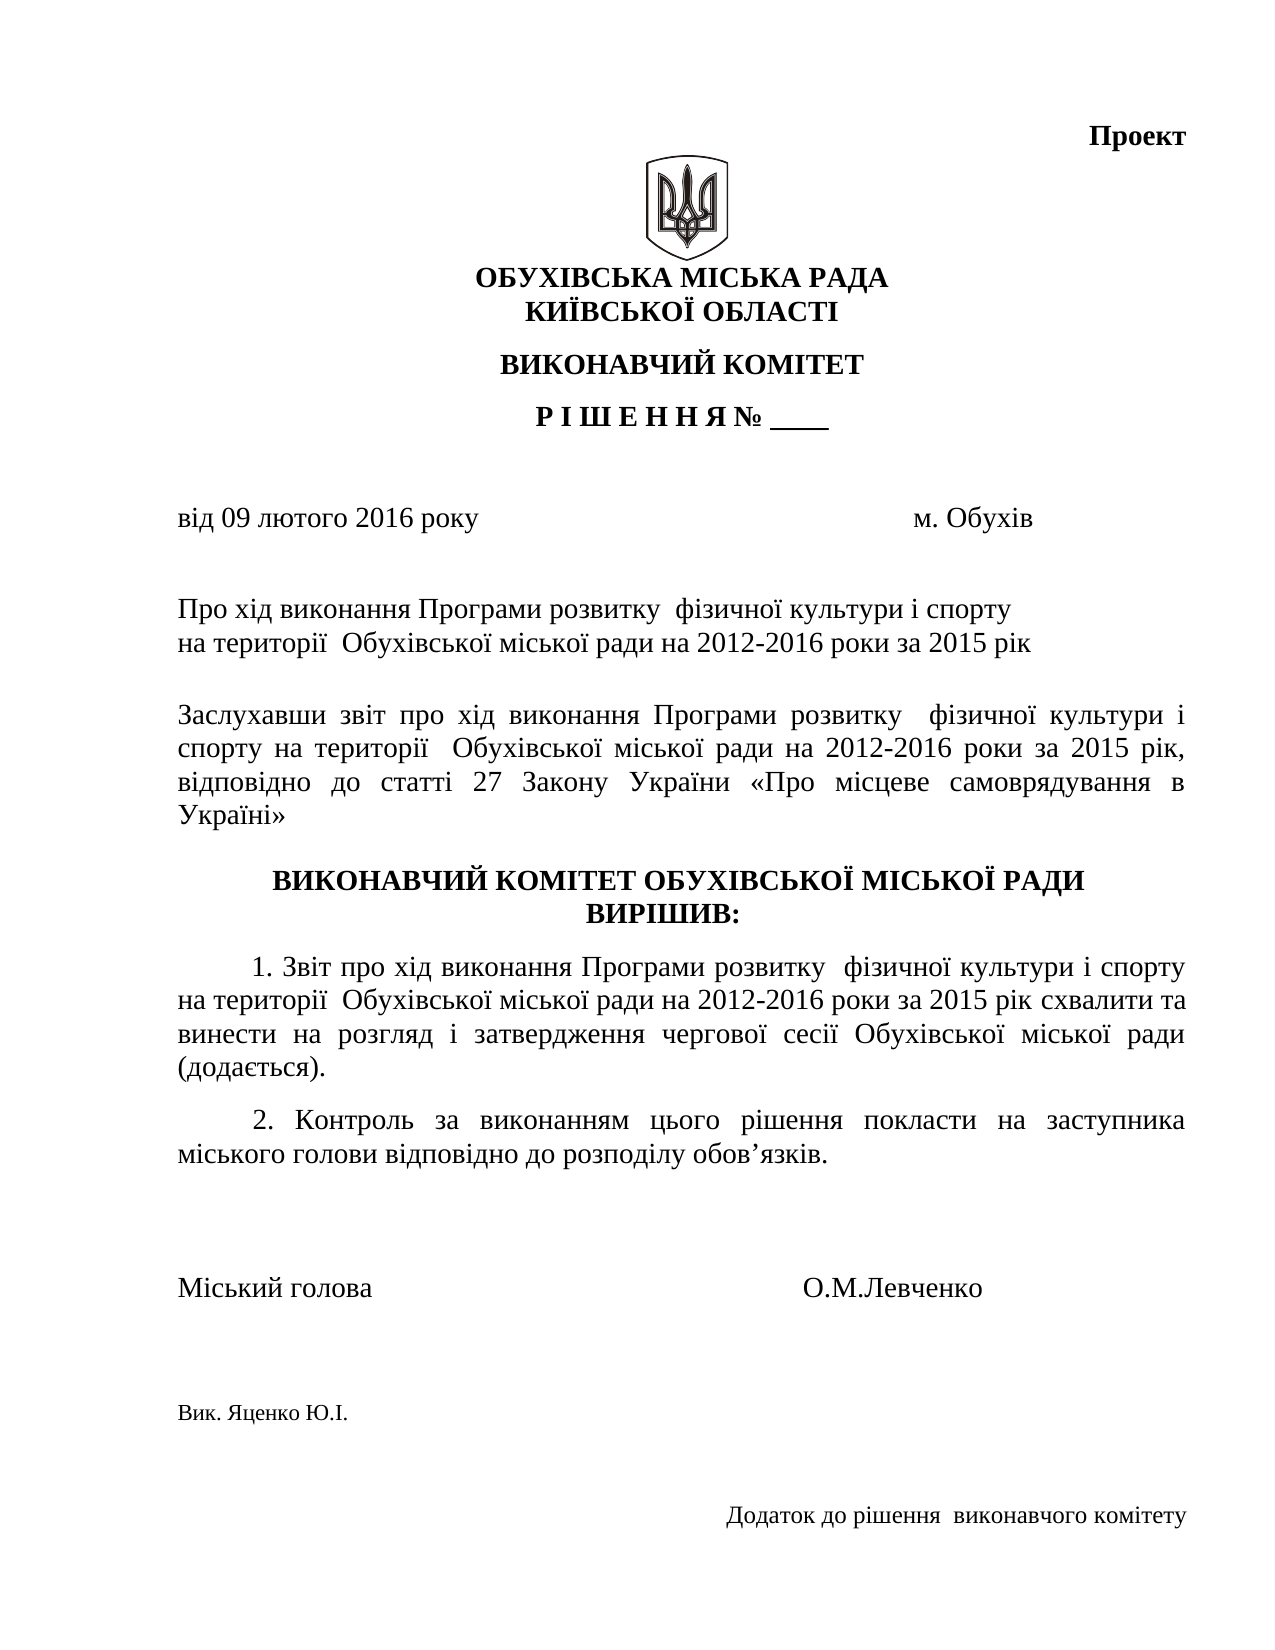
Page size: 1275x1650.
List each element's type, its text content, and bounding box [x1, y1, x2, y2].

text Проект [177, 118, 1186, 152]
text на території Обухівської міської ради на 2012-2016 роки за 2015 рік [177, 625, 1186, 658]
text Міський голова О.М.Левченко [177, 1270, 1186, 1303]
text Про хід виконання Програми розвитку фізичної культури і спорту [177, 591, 1186, 625]
text 2. Контроль за виконанням цього рішення покласти на заступника міського голови відповідно до розподілу обов’язків. [177, 1102, 1186, 1169]
text Р І Ш Е Н Н Я № ____ [177, 399, 1186, 433]
subtitle КИЇВСЬКОЇ ОБЛАСТІ [177, 294, 1186, 328]
text ВИРІШИВ: [177, 896, 1186, 930]
text 1. Звіт про хід виконання Програми розвитку фізичної культури і спорту на території Обухівської міської ради на 2012-2016 роки за 2015 рік схвалити та винести на розгляд і затвердження чергової сесії Обухівської міської ради (додається). [177, 949, 1186, 1083]
text Додаток до рішення виконавчого комітету [177, 1500, 1186, 1529]
text ВИКОНАВЧИЙ КОМІТЕТ [177, 347, 1186, 380]
subtitle ОБУХІВСЬКА МІСЬКА РАДА [177, 152, 1186, 294]
text Вик. Яценко Ю.І. [177, 1399, 1186, 1426]
text Заслухавши звіт про хід виконання Програми розвитку фізичної культури і спорту на території Обухівської міської ради на 2012-2016 роки за 2015 рік, відповідно до статті 27 Закону України «Про місцеве самоврядування в Україні» [177, 697, 1186, 831]
text від 09 лютого 2016 року м. Обухів [177, 500, 1186, 534]
text ВИКОНАВЧИЙ КОМІТЕТ ОБУХІВСЬКОЇ МІСЬКОЇ РАДИ [177, 863, 1186, 896]
